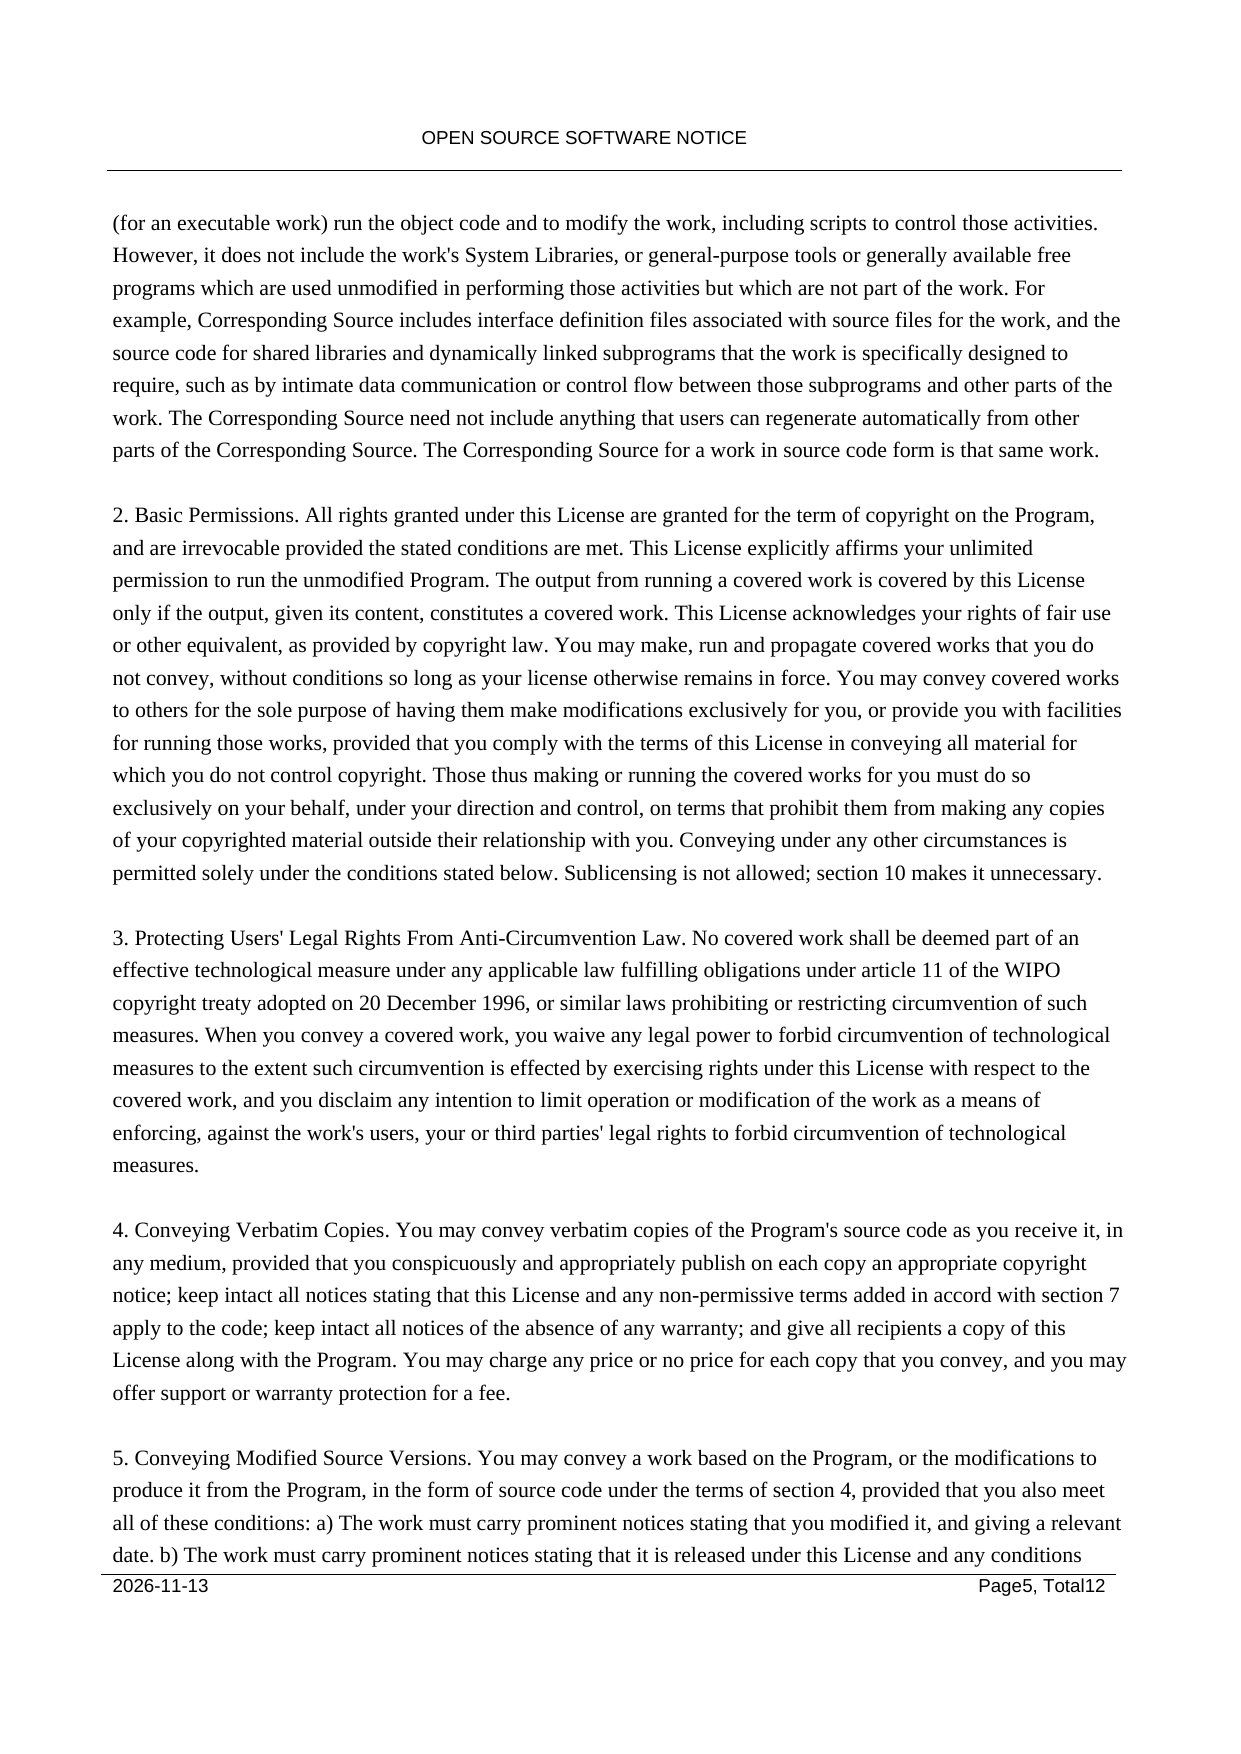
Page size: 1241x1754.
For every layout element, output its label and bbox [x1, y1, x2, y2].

text [112, 206, 1128, 1571]
